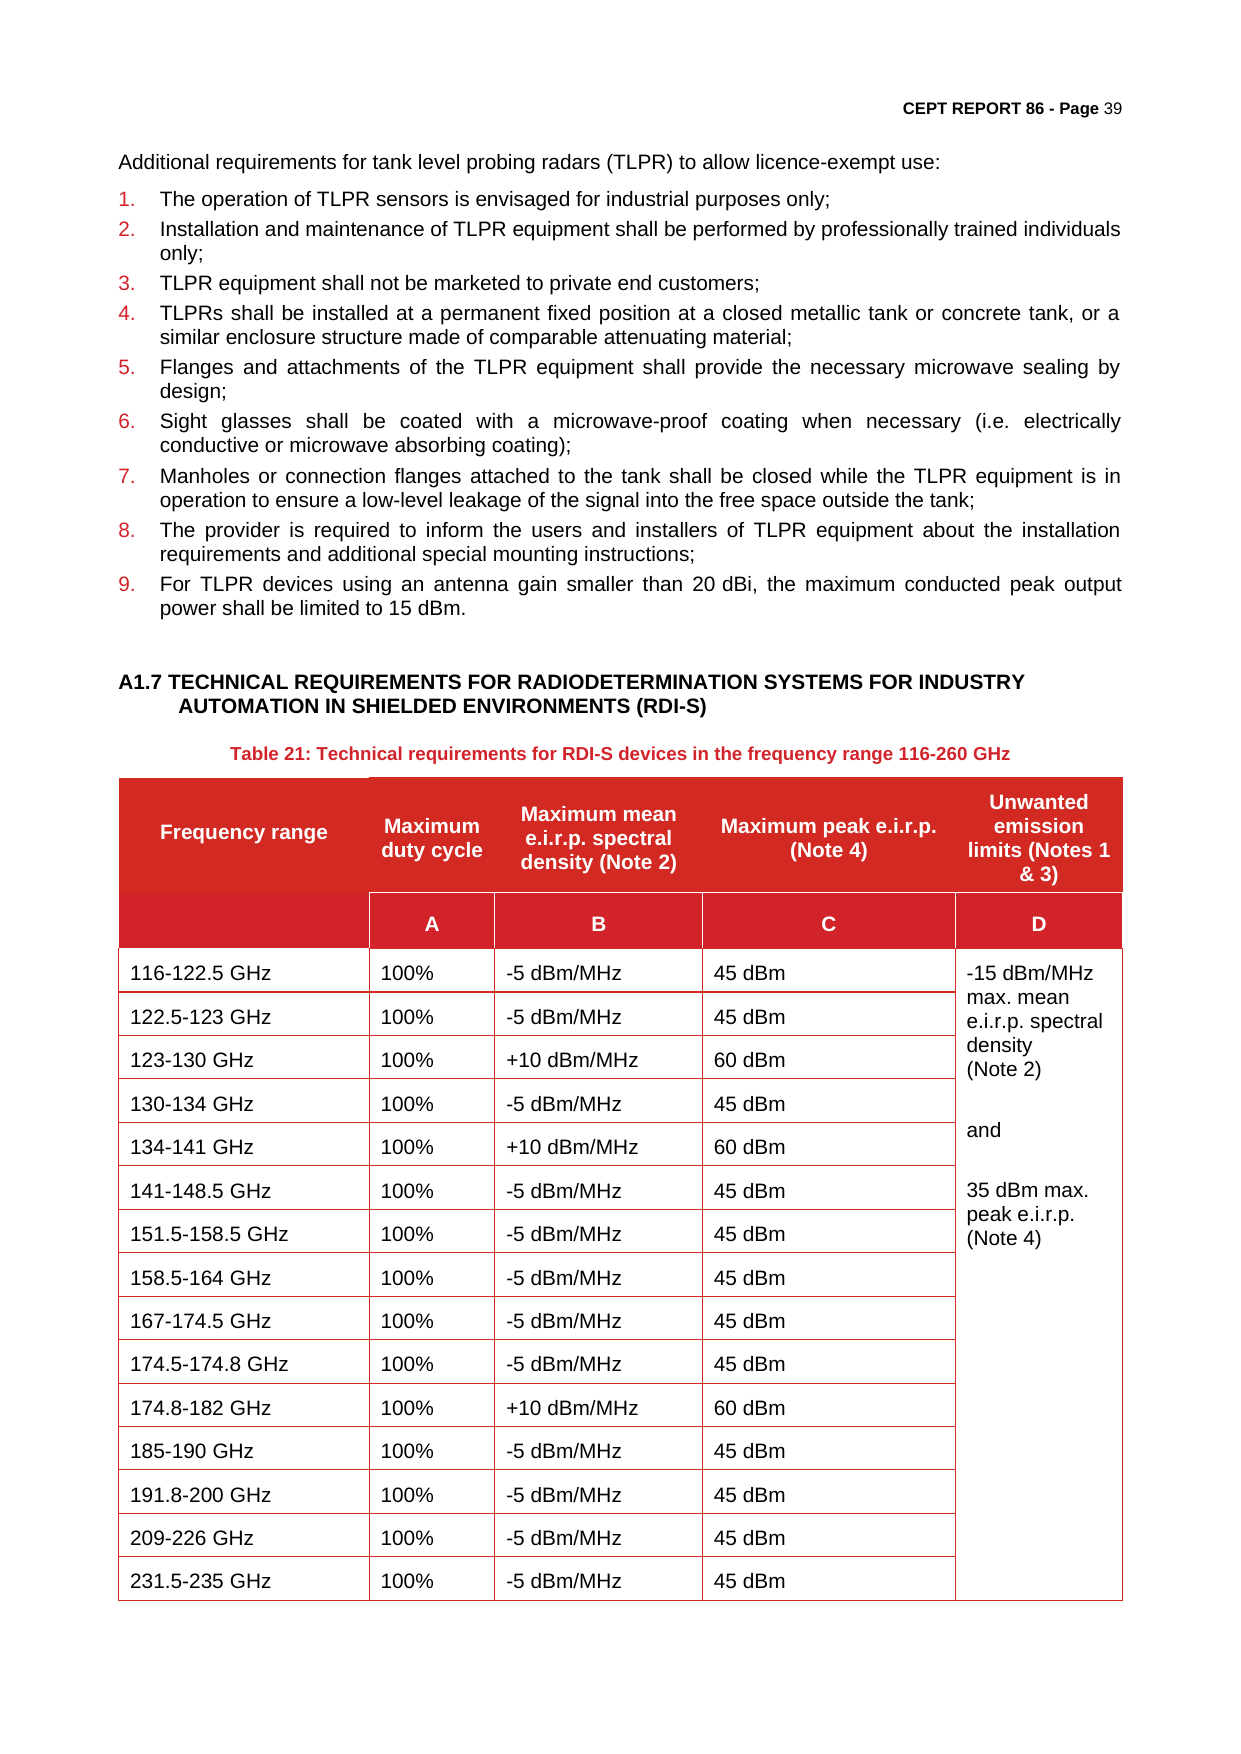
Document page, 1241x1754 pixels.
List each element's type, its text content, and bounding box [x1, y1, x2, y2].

table_cell 60 dBm [703, 1036, 955, 1078]
table_cell 45 dBm [703, 1514, 955, 1556]
table_cell 45 dBm [703, 1470, 955, 1513]
table_cell 100% [370, 1079, 494, 1122]
table_cell -5 dBm/MHz [495, 993, 702, 1035]
table_cell 141-148.5 GHz [119, 1166, 369, 1209]
table_cell 158.5-164 GHz [119, 1253, 369, 1296]
table_cell 45 dBm [703, 1253, 955, 1296]
text Table 21: Technical requirements for RDI-S devices in the frequency range 116-260 GHz [118, 743, 1122, 764]
list TLPR equipment shall not be marketed to private end customers; [118, 271, 1122, 295]
list For TLPR devices using an antenna gain smaller than 20 dBi, the maximum conducted peak output power shall be limited to 15 dBm. [118, 572, 1122, 620]
table_cell 45 dBm [703, 1210, 955, 1252]
table_cell 45 dBm [703, 1166, 955, 1209]
table_cell [119, 893, 369, 948]
table_cell 209-226 GHz [119, 1514, 369, 1556]
table_cell 185-190 GHz [119, 1427, 369, 1469]
table_cell 116-122.5 GHz [119, 949, 369, 991]
table_cell 45 dBm [703, 1427, 955, 1469]
table_cell 134-141 GHz [119, 1123, 369, 1165]
table_cell 100% [370, 1340, 494, 1382]
table_cell 100% [370, 1297, 494, 1339]
table_cell 100% [370, 1253, 494, 1296]
table_cell 100% [370, 949, 494, 991]
table_cell -5 dBm/MHz [495, 949, 702, 991]
table_cell -5 dBm/MHz [495, 1470, 702, 1513]
table_cell 60 dBm [703, 1384, 955, 1426]
table_cell 45 dBm [703, 1340, 955, 1382]
table_cell 122.5-123 GHz [119, 993, 369, 1035]
list Sight glasses shall be coated with a microwave-proof coating when necessary (i.e. electrically conductive or microwave absorbing coating); [118, 409, 1122, 457]
list The operation of TLPR sensors is envisaged for industrial purposes only; [118, 186, 1122, 210]
table_cell +10 dBm/MHz [495, 1036, 702, 1078]
table_cell 151.5-158.5 GHz [119, 1210, 369, 1252]
table_cell 45 dBm [703, 1079, 955, 1122]
table_cell -5 dBm/MHz [495, 1253, 702, 1296]
table_cell 174.5-174.8 GHz [119, 1340, 369, 1382]
table_cell +10 dBm/MHz [495, 1123, 702, 1165]
table_cell 100% [370, 1036, 494, 1078]
table_cell -5 dBm/MHz [495, 1514, 702, 1556]
table_cell 231.5-235 GHz [119, 1557, 369, 1599]
table_cell 100% [370, 1427, 494, 1469]
table_header Maximum peak e.i.r.p. (Note 4) [703, 778, 955, 892]
table_cell 100% [370, 1210, 494, 1252]
table_cell 174.8-182 GHz [119, 1384, 369, 1426]
table_cell 45 dBm [703, 1297, 955, 1339]
table_cell 100% [370, 1384, 494, 1426]
table_cell C [703, 893, 955, 948]
table_cell -15 dBm/MHz max. mean e.i.r.p. spectral density (Note 2) and 35 dBm max. peak e.i.r.p. (Note 4) [956, 949, 1122, 1599]
list TLPRs shall be installed at a permanent fixed position at a closed metallic tank or concrete tank, or a similar enclosure structure made of comparable attenuating material; [118, 301, 1122, 349]
table_cell 45 dBm [703, 1557, 955, 1599]
table_cell -5 dBm/MHz [495, 1079, 702, 1122]
table_cell 100% [370, 1557, 494, 1599]
table_cell +10 dBm/MHz [495, 1384, 702, 1426]
table_cell 100% [370, 1166, 494, 1209]
table_header Maximum mean e.i.r.p. spectral density (Note 2) [495, 778, 702, 892]
table_cell B [495, 893, 702, 948]
table_cell 60 dBm [703, 1123, 955, 1165]
subtitle TECHNICAL REQUIREMENTS FOR RADIODETERMINATION SYSTEMS FOR INDUSTRY AUTOMATION IN SHIELDED ENVIRONMENTS (RDI-S) [118, 670, 1122, 718]
table_header Maximum duty cycle [370, 778, 494, 892]
table_cell -5 dBm/MHz [495, 1340, 702, 1382]
table_cell 123-130 GHz [119, 1036, 369, 1078]
table_cell 167-174.5 GHz [119, 1297, 369, 1339]
list Installation and maintenance of TLPR equipment shall be performed by professionally trained individuals only; [118, 217, 1122, 264]
table_cell D [956, 893, 1122, 948]
table_cell -5 dBm/MHz [495, 1166, 702, 1209]
table_cell 191.8-200 GHz [119, 1470, 369, 1513]
table_cell 130-134 GHz [119, 1079, 369, 1122]
table_cell 100% [370, 1123, 494, 1165]
text Additional requirements for tank level probing radars (TLPR) to allow licence-exempt use: [118, 150, 1122, 174]
table_cell -5 dBm/MHz [495, 1297, 702, 1339]
table_cell -5 dBm/MHz [495, 1427, 702, 1469]
table_cell A [370, 893, 494, 948]
list Flanges and attachments of the TLPR equipment shall provide the necessary microwave sealing by design; [118, 355, 1122, 403]
table_cell 45 dBm [703, 949, 955, 991]
list The provider is required to inform the users and installers of TLPR equipment about the installation requirements and additional special mounting instructions; [118, 518, 1122, 566]
list Manholes or connection flanges attached to the tank shall be closed while the TLPR equipment is in operation to ensure a low-level leakage of the signal into the free space outside the tank; [118, 463, 1122, 511]
table_cell -5 dBm/MHz [495, 1557, 702, 1599]
table_header Unwanted emission limits (Notes 1 & 3) [956, 778, 1122, 892]
table_cell 100% [370, 1470, 494, 1513]
table_cell 45 dBm [703, 993, 955, 1035]
table_cell 100% [370, 1514, 494, 1556]
table_cell 100% [370, 993, 494, 1035]
table_header Frequency range [119, 778, 369, 892]
table_cell -5 dBm/MHz [495, 1210, 702, 1252]
